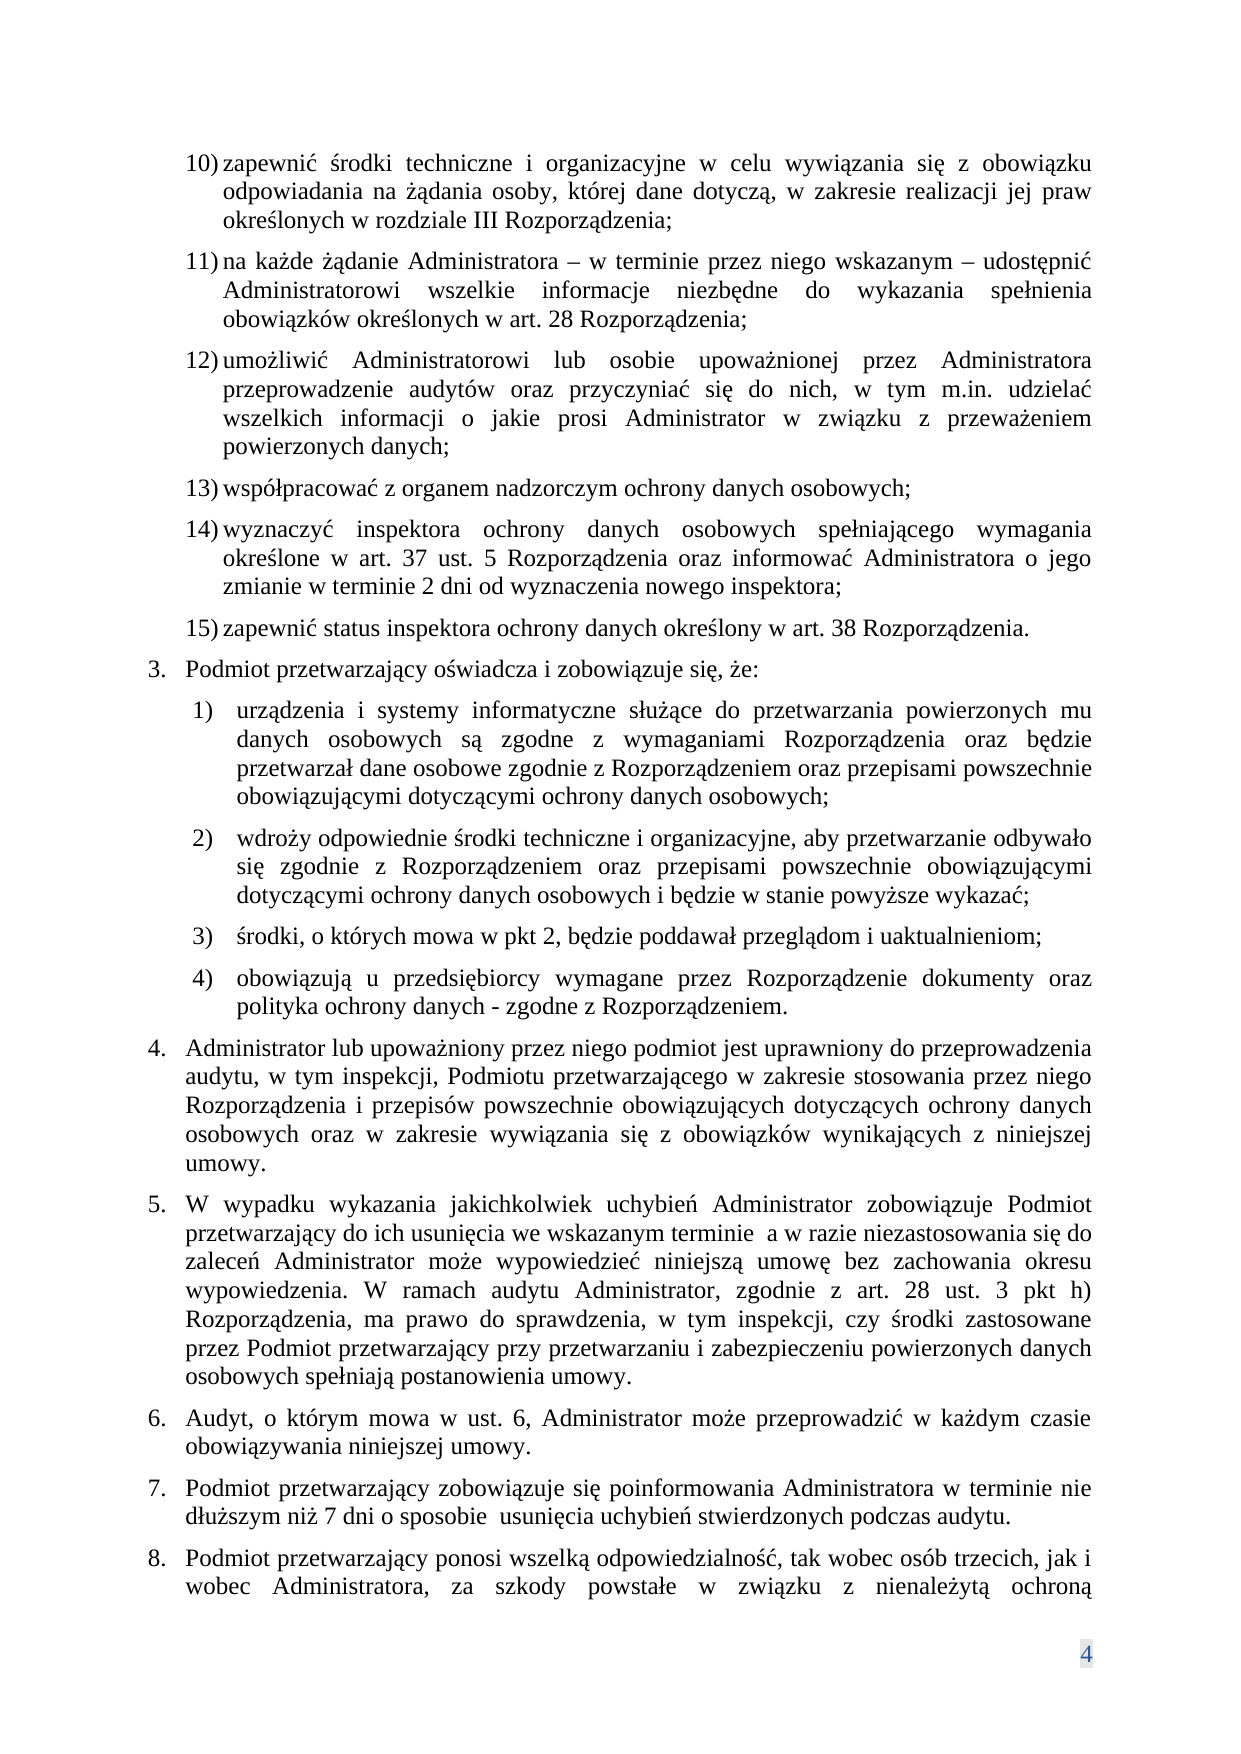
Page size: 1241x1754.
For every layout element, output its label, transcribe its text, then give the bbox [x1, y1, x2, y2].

list umożliwić Administratorowi lub osobie upoważnionej przez Administratora przeprowadzenie audytów oraz przyczyniać się do nich, w tym m.in. udzielać wszelkich informacji o jakie prosi Administrator w związku z przeważeniem powierzonych danych; [185, 345, 1092, 460]
list urządzenia i systemy informatyczne służące do przetwarzania powierzonych mu danych osobowych są zgodne z wymaganiami Rozporządzenia oraz będzie przetwarzał dane osobowe zgodnie z Rozporządzeniem oraz przepisami powszechnie obowiązującymi dotyczącymi ochrony danych osobowych; [192, 695, 1092, 810]
list Podmiot przetwarzający oświadcza i zobowiązuje się, że: [148, 654, 1092, 683]
list obowiązują u przedsiębiorcy wymagane przez Rozporządzenie dokumenty oraz polityka ochrony danych - zgodne z Rozporządzeniem. [192, 963, 1092, 1020]
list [148, 1543, 1092, 1600]
list współpracować z organem nadzorczym ochrony danych osobowych; [185, 473, 1092, 501]
list Podmiot przetwarzający zobowiązuje się poinformowania Administratora w terminie nie dłuższym niż 7 dni o sposobie usunięcia uchybień stwierdzonych podczas audytu. [148, 1473, 1092, 1530]
list środki, o których mowa w pkt 2, będzie poddawał przeglądom i uaktualnieniom; [192, 921, 1092, 950]
list wdroży odpowiednie środki techniczne i organizacyjne, aby przetwarzanie odbywało się zgodnie z Rozporządzeniem oraz przepisami powszechnie obowiązującymi dotyczącymi ochrony danych osobowych i będzie w stanie powyższe wykazać; [192, 823, 1092, 909]
list na każde żądanie Administratora – w terminie przez niego wskazanym – udostępnić Administratorowi wszelkie informacje niezbędne do wykazania spełnienia obowiązków określonych w art. 28 Rozporządzenia; [185, 246, 1092, 333]
list W wypadku wykazania jakichkolwiek uchybień Administrator zobowiązuje Podmiot przetwarzający do ich usunięcia we wskazanym terminie a w razie niezastosowania się do zaleceń Administrator może wypowiedzieć niniejszą umowę bez zachowania okresu wypowiedzenia. W ramach audytu Administrator, zgodnie z art. 28 ust. 3 pkt h) Rozporządzenia, ma prawo do sprawdzenia, w tym inspekcji, czy środki zastosowane przez Podmiot przetwarzający przy przetwarzaniu i zabezpieczeniu powierzonych danych osobowych spełniają postanowienia umowy. [148, 1189, 1092, 1390]
list zapewnić środki techniczne i organizacyjne w celu wywiązania się z obowiązku odpowiadania na żądania osoby, której dane dotyczą, w zakresie realizacji jej praw określonych w rozdziale III Rozporządzenia; [185, 148, 1092, 234]
list Audyt, o którym mowa w ust. 6, Administrator może przeprowadzić w każdym czasie obowiązywania niniejszej umowy. [148, 1403, 1092, 1460]
list Administrator lub upoważniony przez niego podmiot jest uprawniony do przeprowadzenia audytu, w tym inspekcji, Podmiotu przetwarzającego w zakresie stosowania przez niego Rozporządzenia i przepisów powszechnie obowiązujących dotyczących ochrony danych osobowych oraz w zakresie wywiązania się z obowiązków wynikających z niniejszej umowy. [148, 1033, 1092, 1176]
list zapewnić status inspektora ochrony danych określony w art. 38 Rozporządzenia. [185, 613, 1092, 641]
list wyznaczyć inspektora ochrony danych osobowych spełniającego wymagania określone w art. 37 ust. 5 Rozporządzenia oraz informować Administratora o jego zmianie w terminie 2 dni od wyznaczenia nowego inspektora; [185, 514, 1092, 600]
